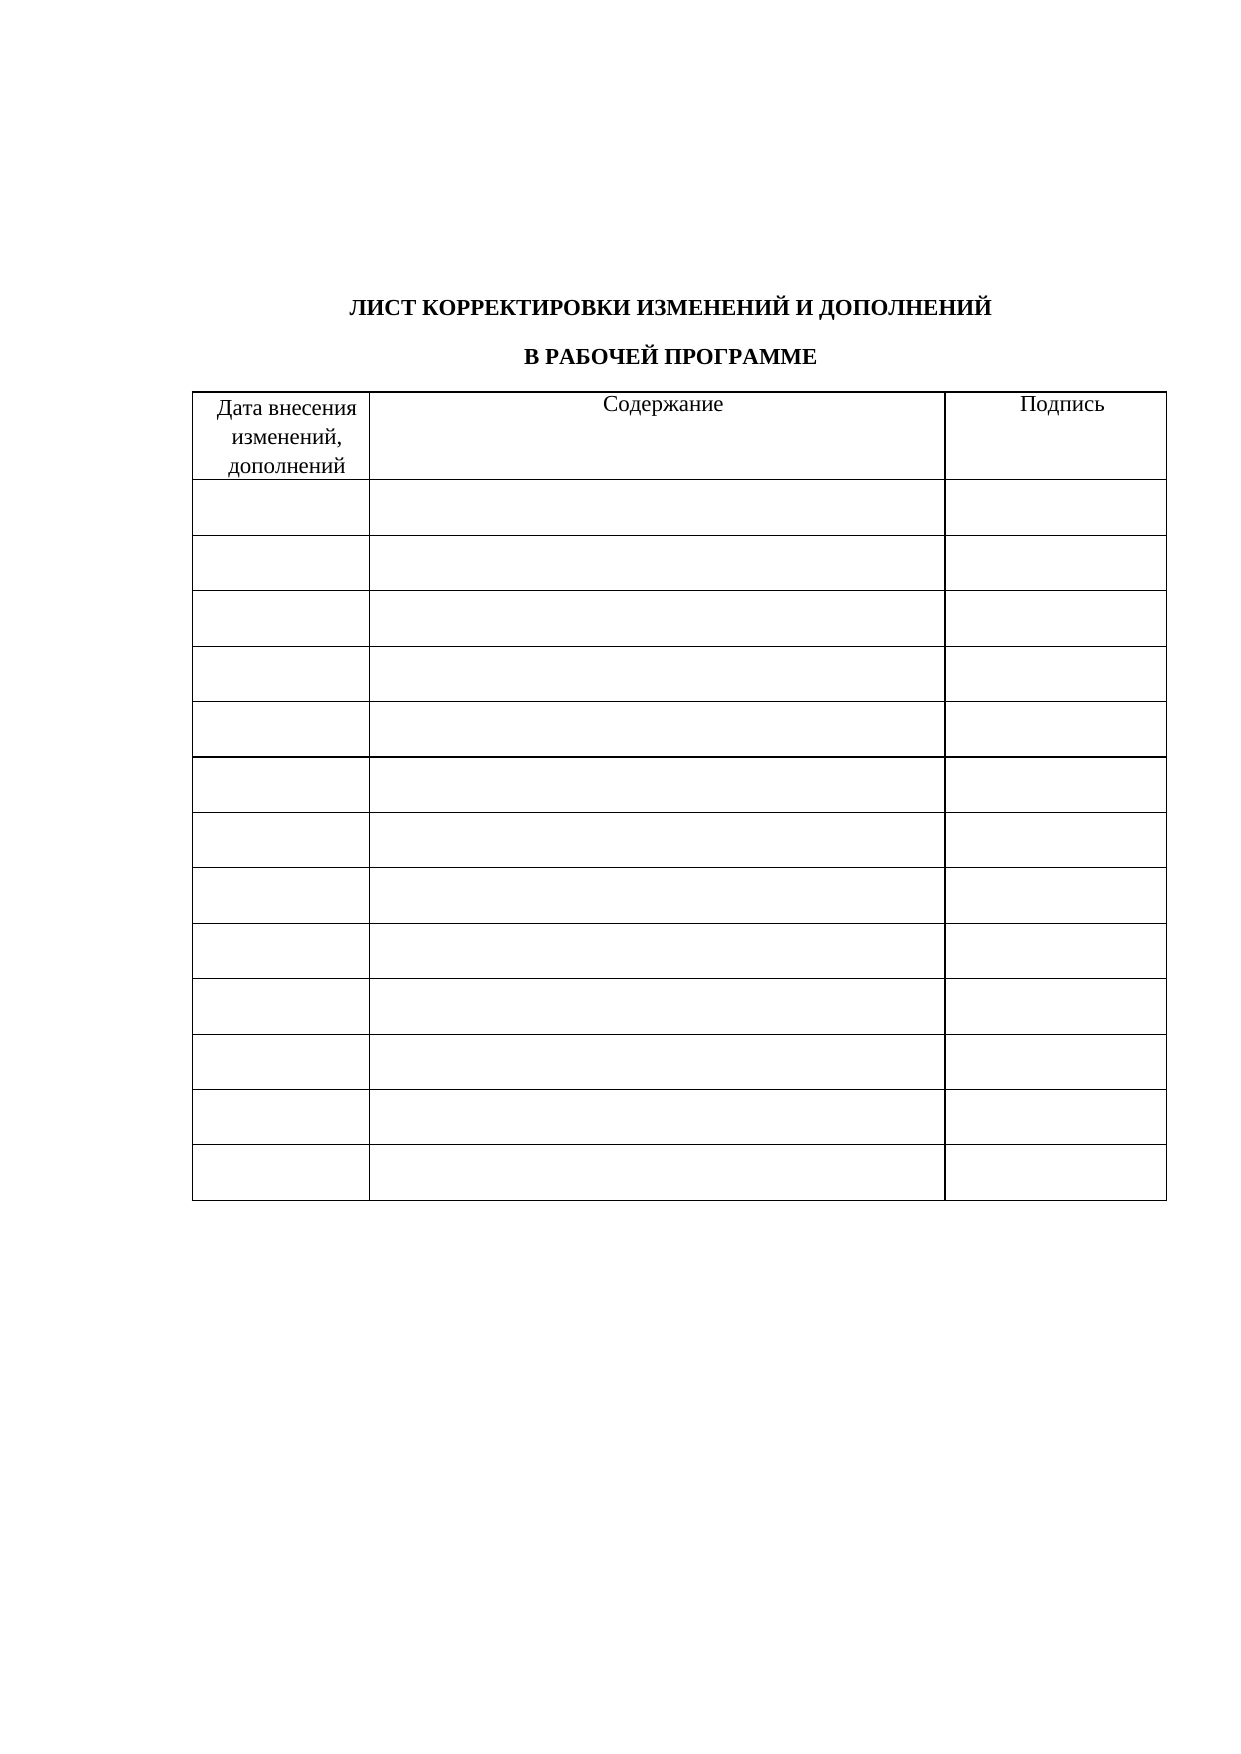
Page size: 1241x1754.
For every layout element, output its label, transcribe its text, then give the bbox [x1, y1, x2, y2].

text ЛИСТ КОРРЕКТИРОВКИ ИЗМЕНЕНИЙ И ДОПОЛНЕНИЙ [177, 292, 1089, 321]
table_cell [193, 924, 369, 978]
table_cell [946, 1035, 1166, 1089]
table_cell [193, 480, 369, 535]
table_cell [946, 868, 1166, 923]
table_cell [370, 813, 944, 867]
table_cell [370, 924, 944, 978]
table_cell [193, 1035, 369, 1089]
table_cell [370, 480, 944, 535]
table_cell [370, 591, 944, 646]
table_cell [946, 758, 1166, 812]
table_cell [370, 702, 944, 756]
table_cell [370, 868, 944, 923]
text В РАБОЧЕЙ ПРОГРАММЕ [177, 342, 1089, 371]
table_header Дата внесения изменений, дополнений [193, 393, 369, 479]
table_cell [946, 702, 1166, 756]
table_cell [946, 813, 1166, 867]
table_cell [193, 536, 369, 590]
table_cell [370, 647, 944, 701]
table_cell [193, 591, 369, 646]
table_cell [370, 1145, 944, 1200]
table_cell [946, 979, 1166, 1033]
table_cell [193, 1145, 369, 1200]
table_header Содержание [370, 393, 944, 479]
table_cell [946, 924, 1166, 978]
table_cell [193, 868, 369, 923]
table_cell [370, 1090, 944, 1144]
table_cell [370, 1035, 944, 1089]
table_cell [946, 536, 1166, 590]
table_cell [370, 536, 944, 590]
table_cell [193, 758, 369, 812]
table_cell [946, 1145, 1166, 1200]
table_cell [193, 813, 369, 867]
table_cell [193, 702, 369, 756]
table_cell [946, 480, 1166, 535]
table_cell [946, 591, 1166, 646]
table_cell [370, 758, 944, 812]
table_cell [946, 1090, 1166, 1144]
table_cell [370, 979, 944, 1033]
table_cell [946, 647, 1166, 701]
table_cell [193, 647, 369, 701]
table_header Подпись [946, 393, 1166, 479]
table_cell [193, 1090, 369, 1144]
table_cell [193, 979, 369, 1033]
